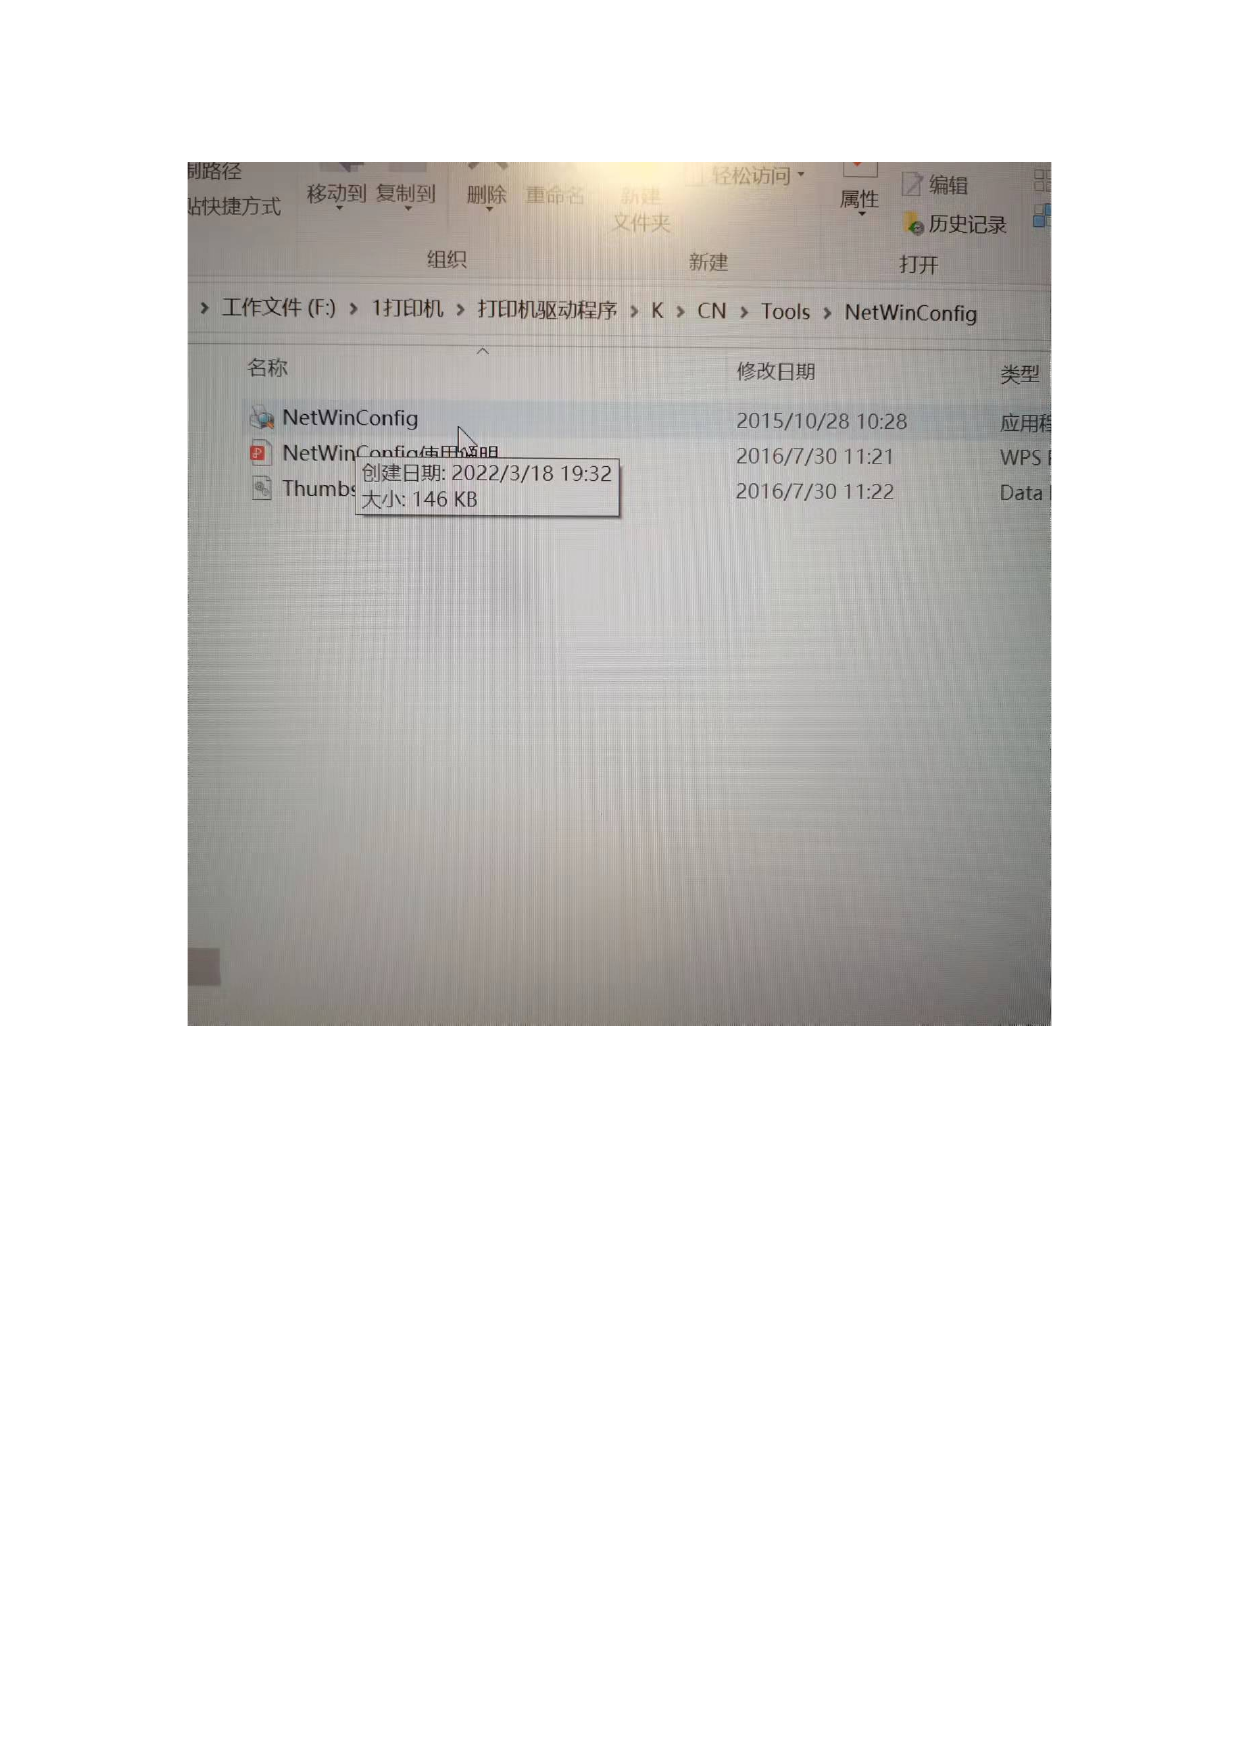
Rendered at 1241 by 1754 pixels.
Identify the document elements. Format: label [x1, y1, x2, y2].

picture [187, 162, 1052, 1026]
